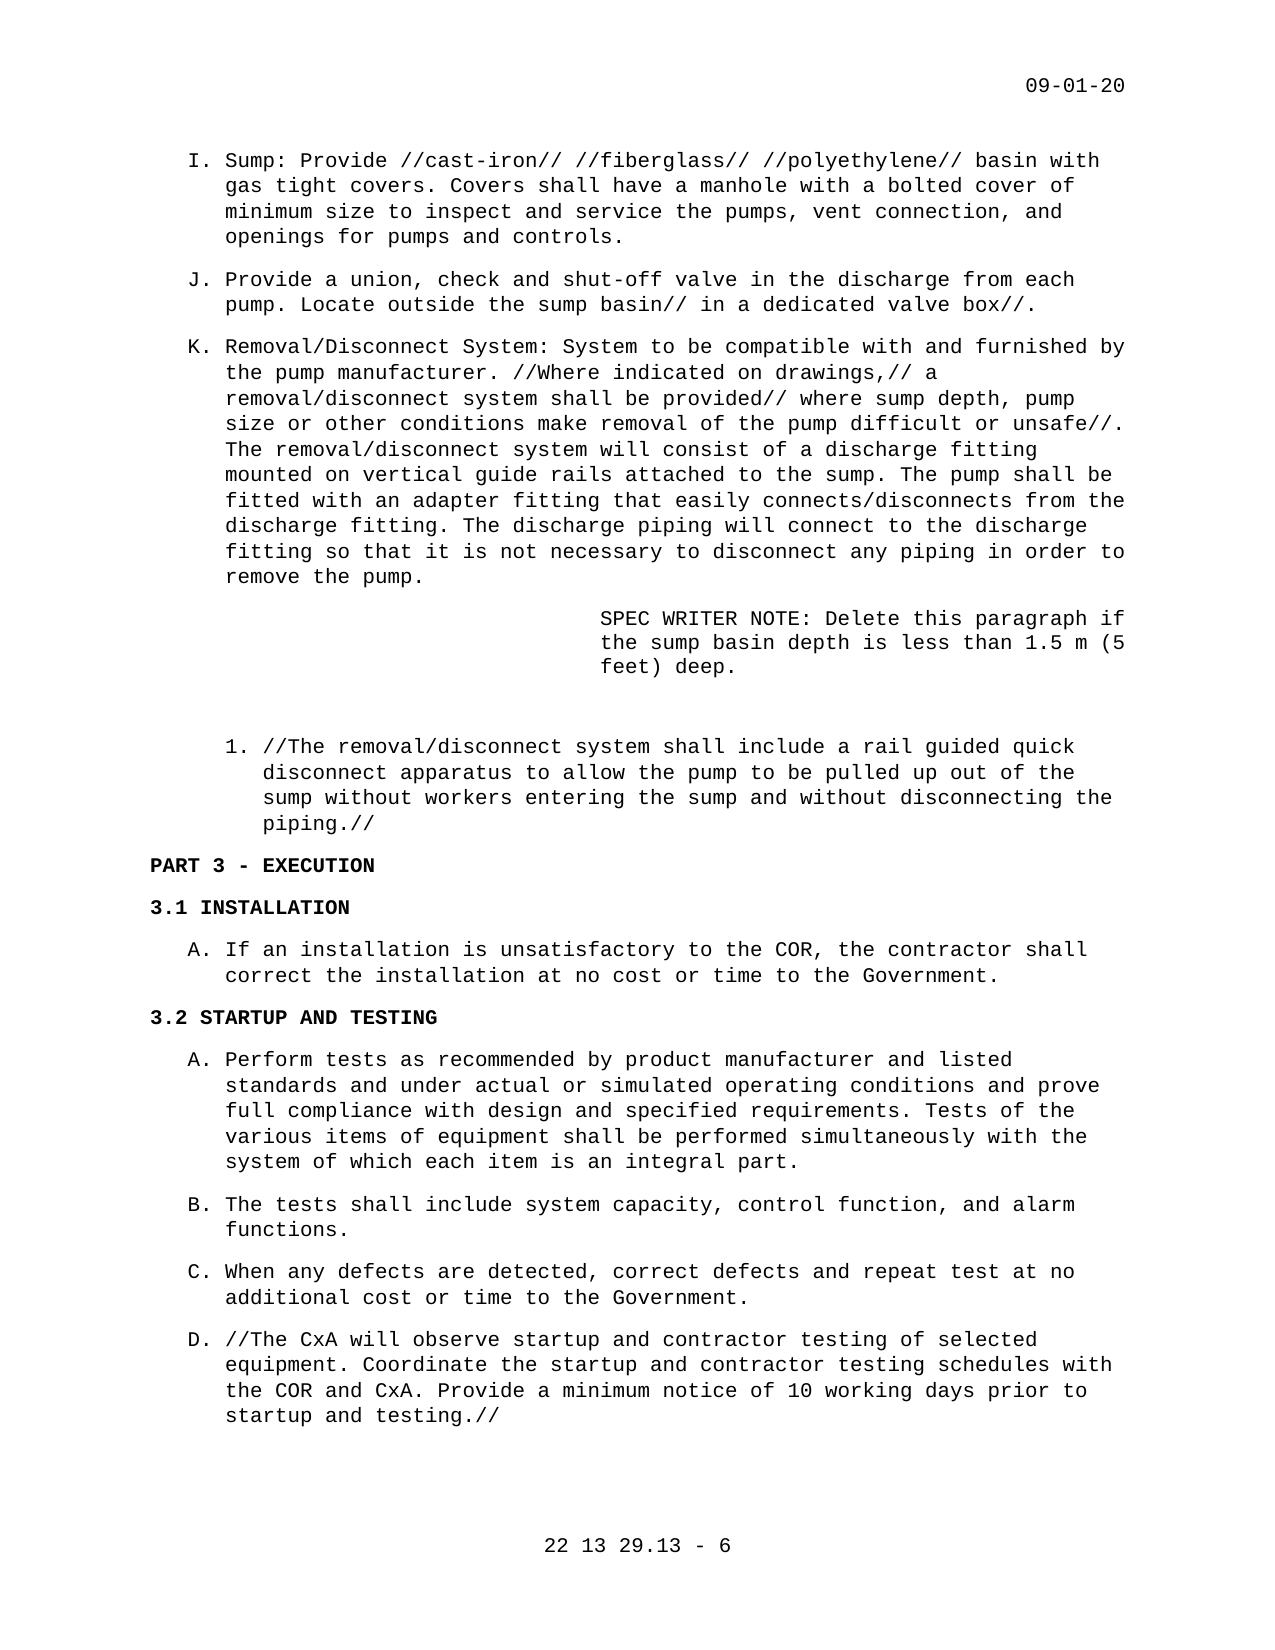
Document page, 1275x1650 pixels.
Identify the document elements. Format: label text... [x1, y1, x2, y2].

text Removal/Disconnect System: System to be compatible with and furnished by the pump manufacturer. //Where indicated on drawings,// a removal/disconnect system shall be provided// where sump depth, pump size or other conditions make removal of the pump difficult or unsafe//. The removal/disconnect system will consist of a discharge fitting mounted on vertical guide rails attached to the sump. The pump shall be fitted with an adapter fitting that easily connects/disconnects from the discharge fitting. The discharge piping will connect to the discharge fitting so that it is not necessary to disconnect any piping in order to remove the pump. [187, 336, 1125, 590]
text Provide a union, check and shut-off valve in the discharge from each pump. Locate outside the sump basin// in a dedicated valve box//. [187, 269, 1125, 318]
text SPEC WRITER NOTE: Delete this paragraph if the sump basin depth is less than 1.5 m (5 feet) deep. [600, 608, 1125, 679]
text If an installation is unsatisfactory to the COR, the contractor shall correct the installation at no cost or time to the Government. [187, 939, 1125, 988]
text EXECUTION [150, 855, 1125, 879]
text STARTUP AND TESTING [150, 1007, 1125, 1031]
text //The CxA will observe startup and contractor testing of selected equipment. Coordinate the startup and contractor testing schedules with the COR and CxA. Provide a minimum notice of 10 working days prior to startup and testing.// [187, 1329, 1125, 1429]
text The tests shall include system capacity, control function, and alarm functions. [187, 1193, 1125, 1243]
text //The removal/disconnect system shall include a rail guided quick disconnect apparatus to allow the pump to be pulled up out of the sump without workers entering the sump and without disconnecting the piping.// [225, 736, 1125, 836]
text INSTALLATION [150, 897, 1125, 921]
text Perform tests as recommended by product manufacturer and listed standards and under actual or simulated operating conditions and prove full compliance with design and specified requirements. Tests of the various items of equipment shall be performed simultaneously with the system of which each item is an integral part. [187, 1049, 1125, 1175]
text Sump: Provide //cast-iron// //fiberglass// //polyethylene// basin with gas tight covers. Covers shall have a manhole with a bolted cover of minimum size to inspect and service the pumps, vent connection, and openings for pumps and controls. [187, 150, 1125, 250]
text When any defects are detected, correct defects and repeat test at no additional cost or time to the Government. [187, 1261, 1125, 1310]
